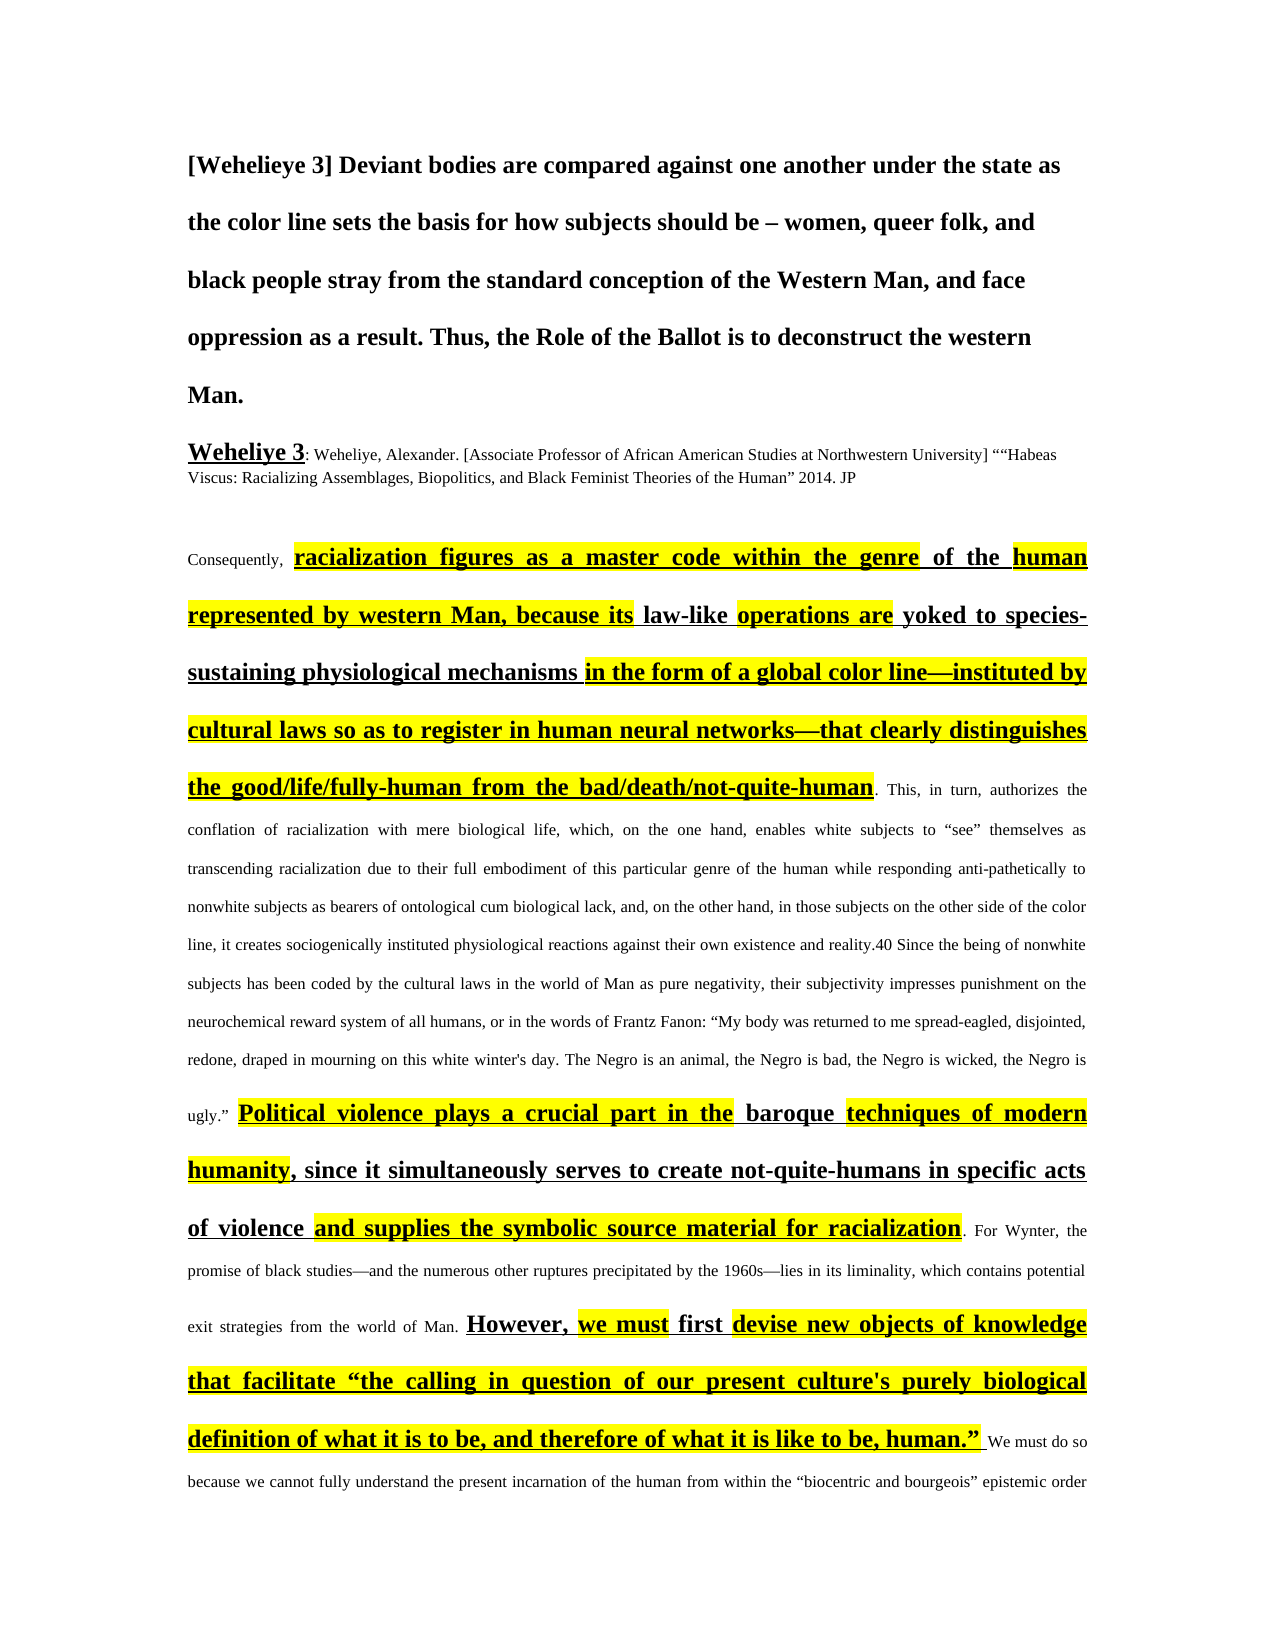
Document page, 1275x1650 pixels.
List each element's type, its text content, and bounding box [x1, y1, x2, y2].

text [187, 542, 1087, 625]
text Weheliye 3: Weheliye, Alexander. [Associate Professor of African American Studies at Northwestern University] ““Habeas Viscus: Racializing Assemblages, Biopolitics, and Black Feminist Theories of the Human” 2014. JP [187, 437, 1087, 487]
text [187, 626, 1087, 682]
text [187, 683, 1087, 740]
subtitle [Wehelieye 3] Deviant bodies are compared against one another under the state as the color line sets the basis for how subjects should be – women, queer folk, and black people stray from the standard conception of the Western Man, and face oppression as a result. Thus, the Role of the Ballot is to deconstruct the western Man. [187, 150, 1087, 409]
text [187, 1392, 1087, 1491]
